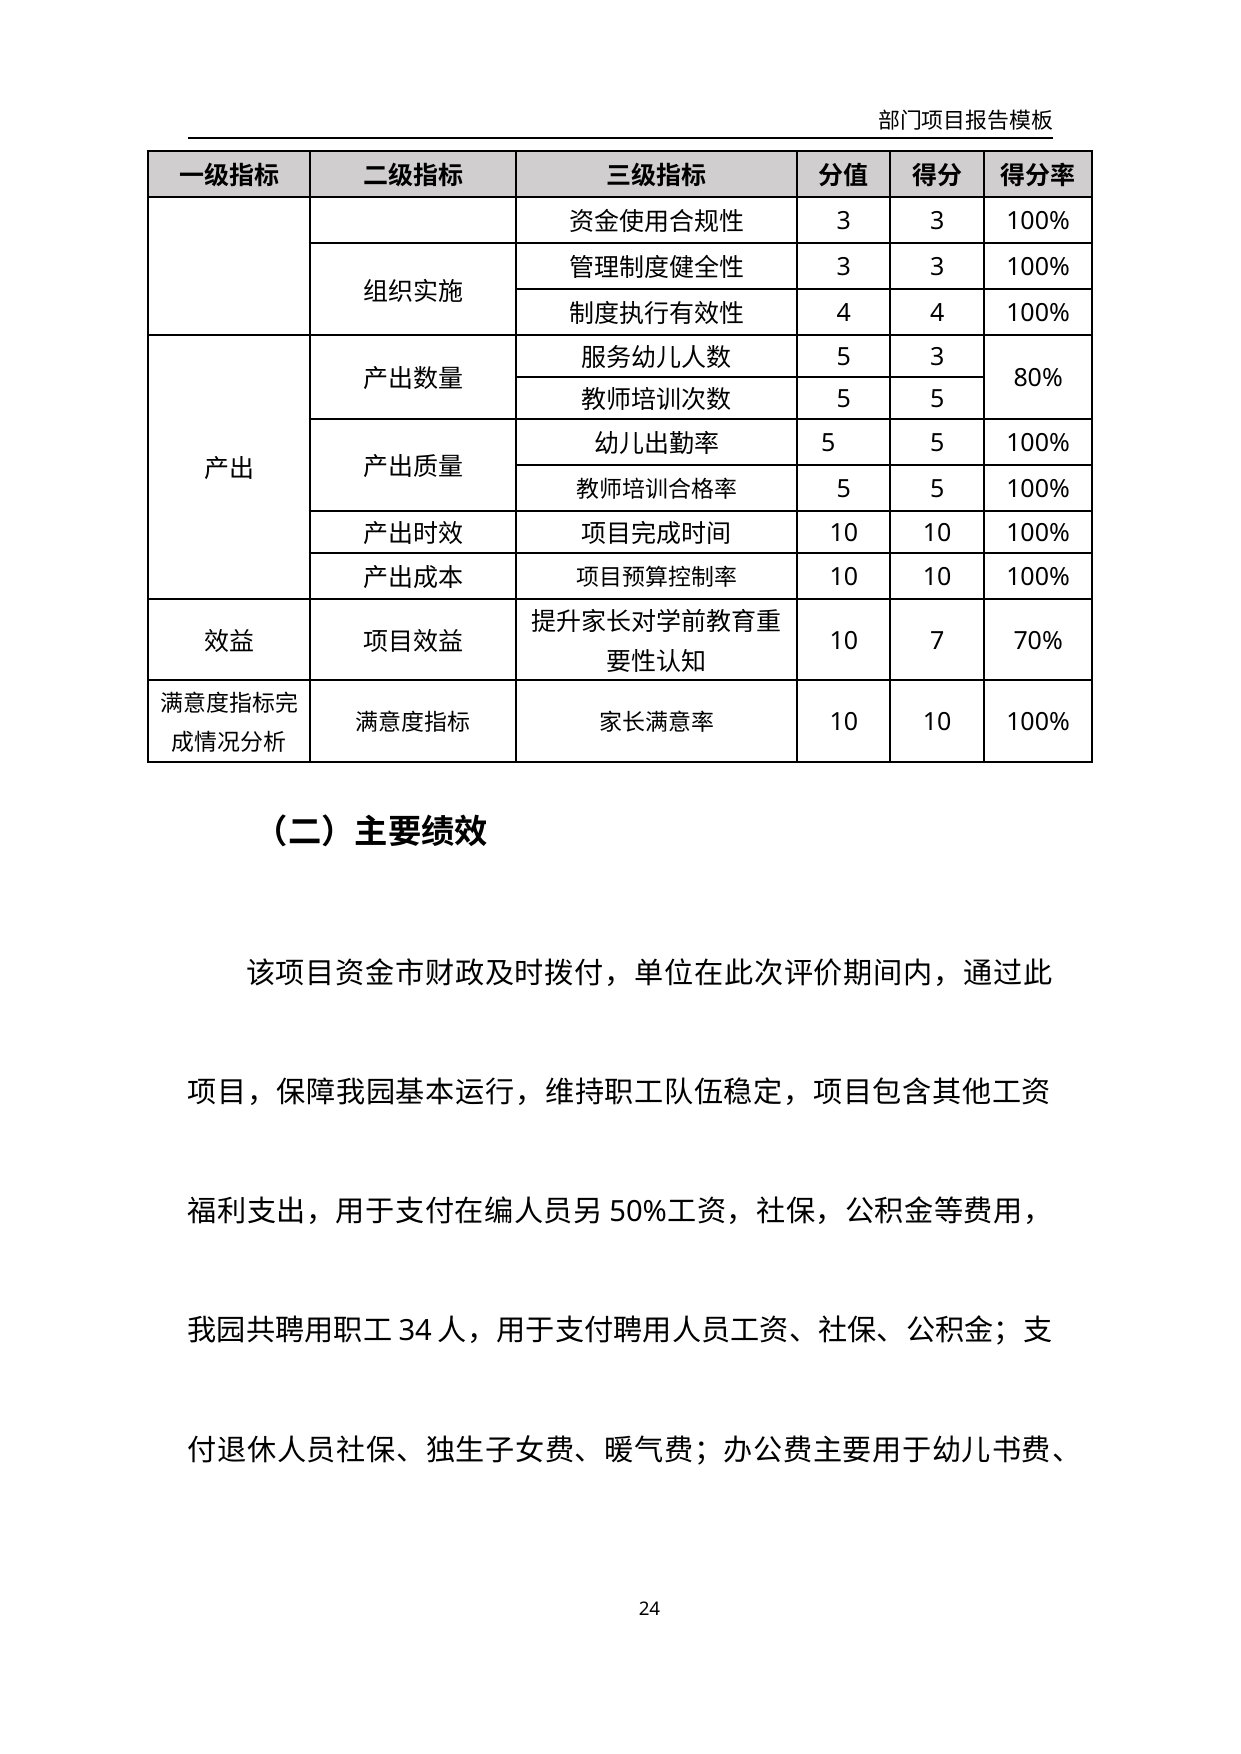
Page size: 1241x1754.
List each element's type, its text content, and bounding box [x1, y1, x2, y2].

table_cell 5 [798, 378, 889, 418]
table_header 得分 [891, 152, 983, 196]
table_cell 5 [891, 466, 983, 510]
table_cell 4 [798, 290, 889, 334]
table_cell 10 [798, 512, 889, 552]
table_cell 100% [985, 466, 1091, 510]
table_cell 10 [798, 681, 889, 761]
table_cell 教师培训合格率 [517, 466, 796, 510]
table_cell 10 [891, 554, 983, 598]
table_cell 100% [985, 512, 1091, 552]
table_cell 满意度指标完成情况分析 [149, 681, 309, 761]
table_cell 服务幼儿人数 [517, 336, 796, 376]
table_cell 3 [891, 336, 983, 376]
table_cell 制度执行有效性 [517, 290, 796, 334]
table_cell 产出成本 [311, 554, 515, 598]
table_cell 10 [798, 554, 889, 598]
table_cell 7 [891, 600, 983, 679]
table_cell 5 [798, 336, 889, 376]
table_cell 产出 [149, 336, 309, 598]
table_cell 5 [798, 420, 889, 464]
table_cell 100% [985, 290, 1091, 334]
table_cell 项目完成时间 [517, 512, 796, 552]
subtitle （二）主要绩效 [187, 790, 1053, 869]
table_header 三级指标 [517, 152, 796, 196]
table_cell 100% [985, 198, 1091, 242]
table_header 分值 [798, 152, 889, 196]
table_cell 效益 [149, 600, 309, 679]
table_cell 资金使用合规性 [517, 198, 796, 242]
table_header 得分率 [985, 152, 1091, 196]
table_cell 10 [891, 681, 983, 761]
table_cell 管理制度健全性 [517, 244, 796, 288]
table_cell 5 [798, 466, 889, 510]
table_cell 3 [798, 244, 889, 288]
table_cell 100% [985, 420, 1091, 464]
table_cell 组织实施 [311, 244, 515, 334]
table_cell 5 [891, 420, 983, 464]
table_cell 80% [985, 336, 1091, 418]
table_cell 100% [985, 681, 1091, 761]
table_cell 教师培训次数 [517, 378, 796, 418]
table_cell 100% [985, 244, 1091, 288]
table_cell 家长满意率 [517, 681, 796, 761]
table_cell 3 [891, 244, 983, 288]
table_cell 满意度指标 [311, 681, 515, 761]
table_cell 10 [798, 600, 889, 679]
table_cell 项目效益 [311, 600, 515, 679]
table_cell 100% [985, 554, 1091, 598]
table_cell 5 [891, 378, 983, 418]
table_cell 产出数量 [311, 336, 515, 418]
table_cell 70% [985, 600, 1091, 679]
table_cell 产出质量 [311, 420, 515, 510]
table_cell 项目预算控制率 [517, 554, 796, 598]
table_cell 3 [891, 198, 983, 242]
table_cell 10 [891, 512, 983, 552]
table_cell 3 [798, 198, 889, 242]
table_cell 4 [891, 290, 983, 334]
table_cell 幼儿出勤率 [517, 420, 796, 464]
table_header 一级指标 [149, 152, 309, 196]
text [187, 931, 1053, 1487]
table_header 二级指标 [311, 152, 515, 196]
table_cell 提升家长对学前教育重要性认知 [517, 600, 796, 679]
table_cell 产出时效 [311, 512, 515, 552]
